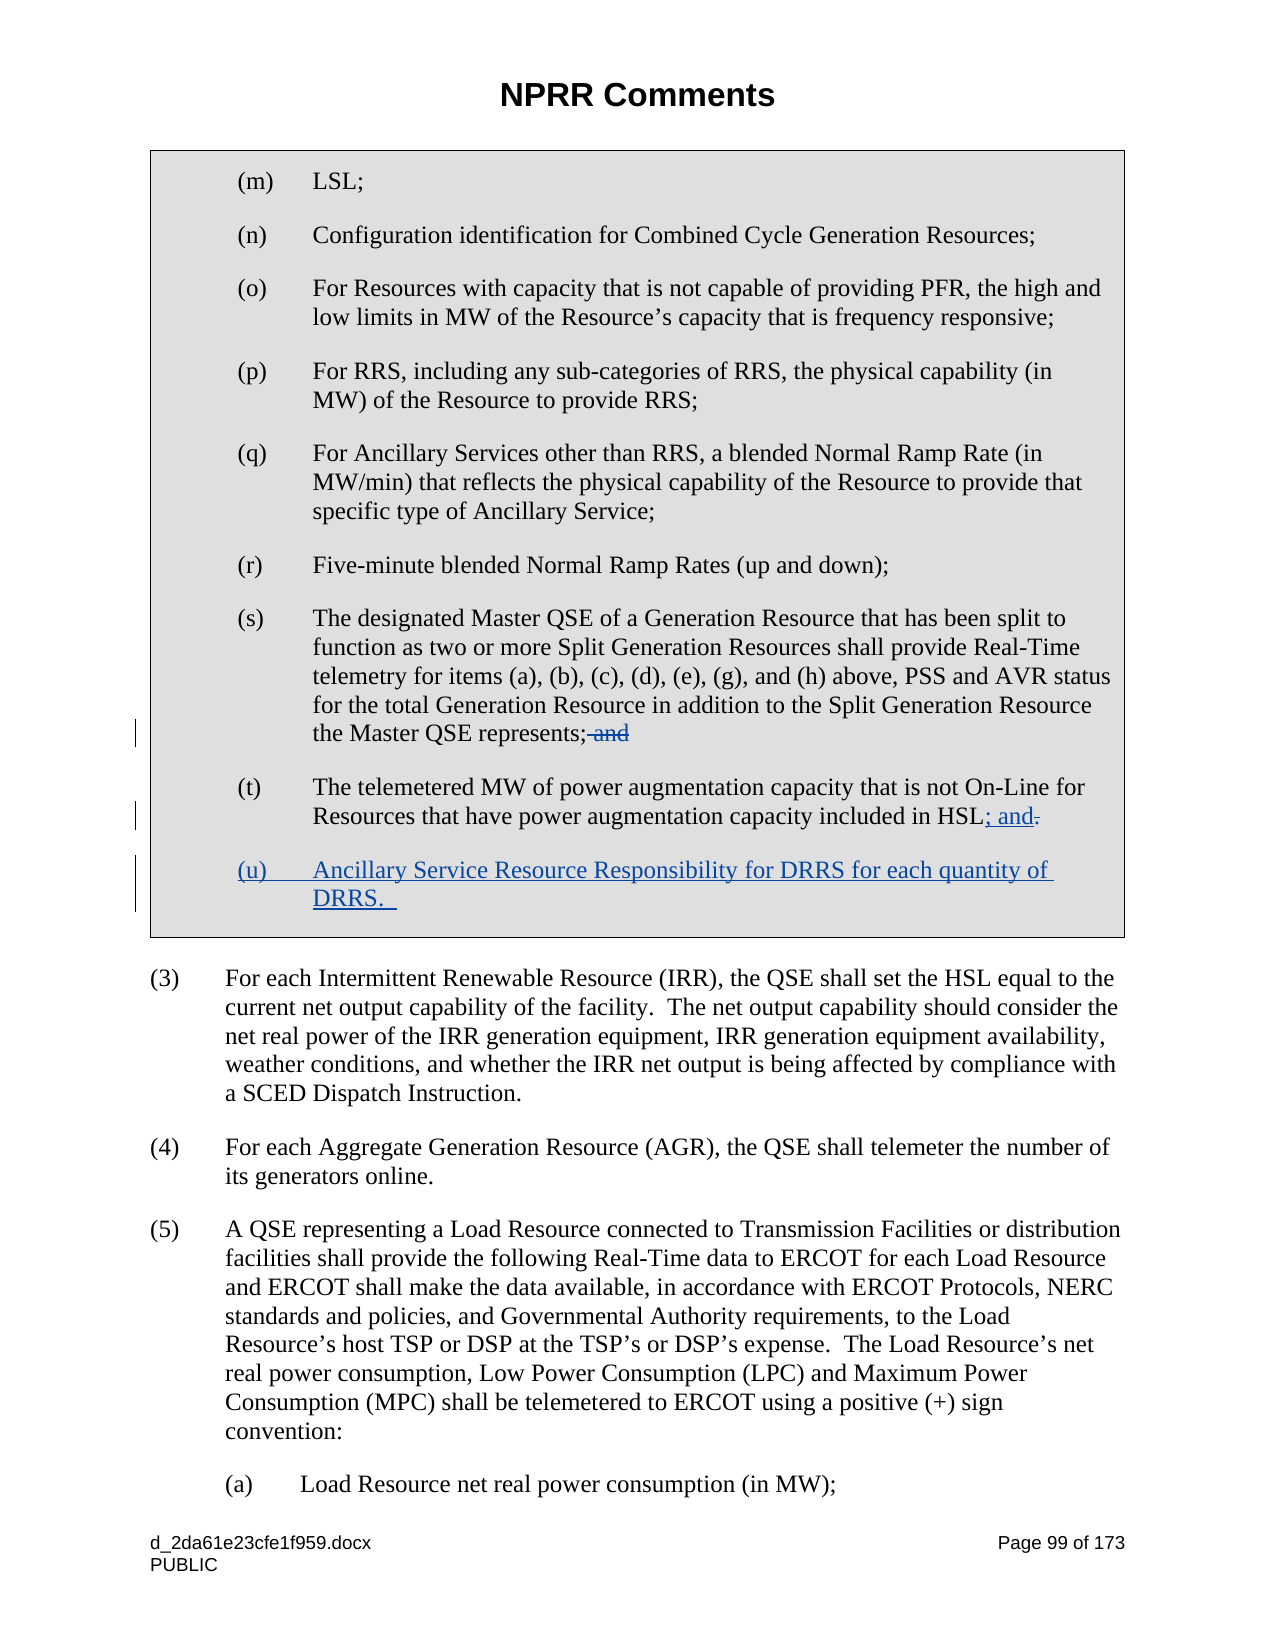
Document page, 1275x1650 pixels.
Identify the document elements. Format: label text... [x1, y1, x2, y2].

text (a) Load Resource net real power consumption (in MW); [225, 1469, 1125, 1498]
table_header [151, 151, 1124, 937]
text (3) For each Intermittent Renewable Resource (IRR), the QSE shall set the HSL equal to the current net output capability of the facility. The net output capability should consider the net real power of the IRR generation equipment, IRR generation equipment availability, weather conditions, and whether the IRR net output is being affected by compliance with a SCED Dispatch Instruction. [150, 963, 1125, 1107]
text (5) A QSE representing a Load Resource connected to Transmission Facilities or distribution facilities shall provide the following Real-Time data to ERCOT for each Load Resource and ERCOT shall make the data available, in accordance with ERCOT Protocols, NERC standards and policies, and Governmental Authority requirements, to the Load Resource’s host TSP or DSP at the TSP’s or DSP’s expense. The Load Resource’s net real power consumption, Low Power Consumption (LPC) and Maximum Power Consumption (MPC) shall be telemetered to ERCOT using a positive (+) sign convention: [150, 1214, 1125, 1444]
text (4) For each Aggregate Generation Resource (AGR), the QSE shall telemeter the number of its generators online. [150, 1132, 1125, 1189]
